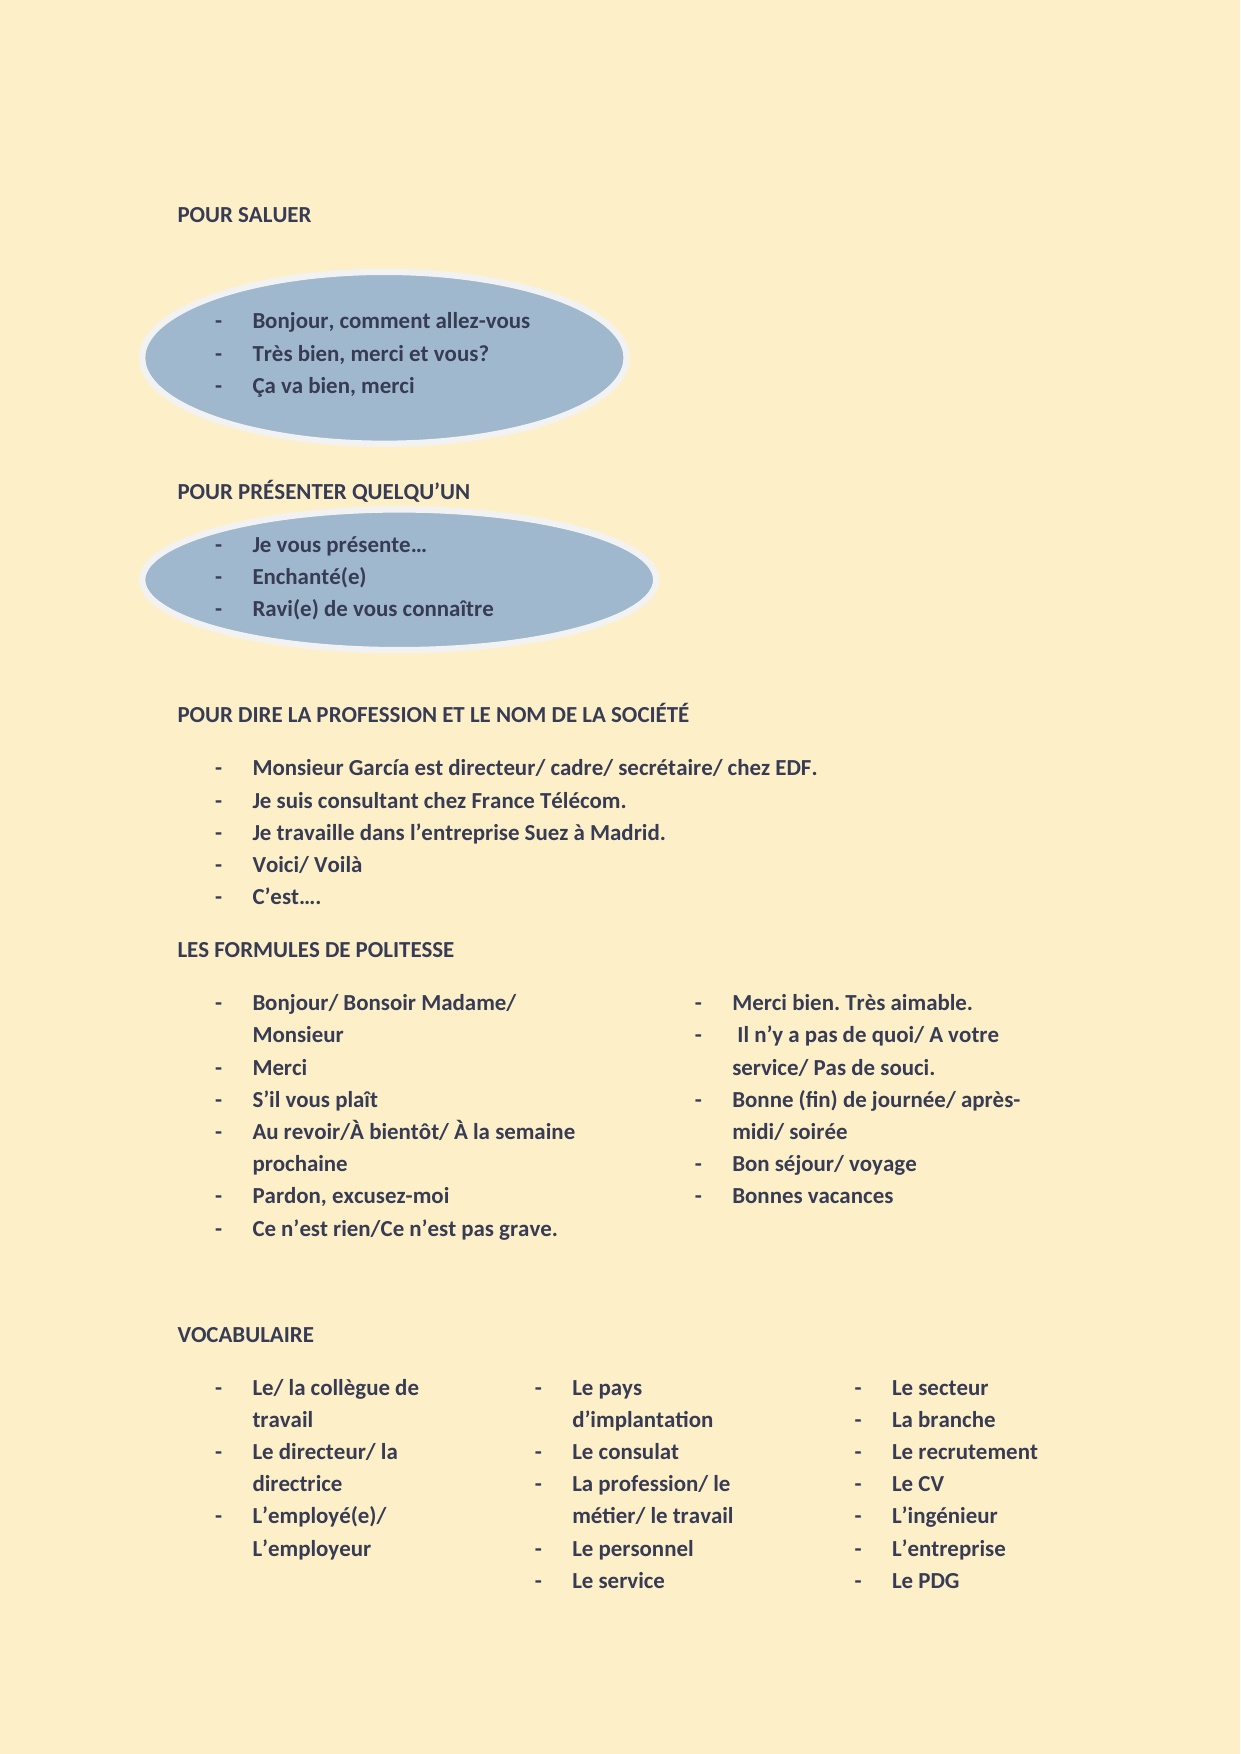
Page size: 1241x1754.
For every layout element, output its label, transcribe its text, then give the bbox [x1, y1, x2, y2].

list Il n’y a pas de quoi/ A votre service/ Pas de souci. [694, 1021, 1063, 1081]
list Je suis consultant chez France Télécom. [215, 786, 1063, 814]
list Bonjour/ Bonsoir Madame/ Monsieur [215, 988, 583, 1048]
list Pardon, excusez-moi [215, 1181, 583, 1209]
list La branche [854, 1405, 1063, 1433]
list Voici/ Voilà [215, 850, 1063, 878]
list Le directeur/ la directrice [215, 1437, 423, 1497]
list Le service [534, 1566, 743, 1594]
list Merci bien. Très aimable. [694, 988, 1063, 1016]
list Au revoir/À bientôt/ À la semaine prochaine [215, 1117, 583, 1177]
list C’est…. [215, 882, 1063, 910]
text POUR SALUER [177, 201, 1063, 229]
list Le/ la collègue de travail [215, 1373, 423, 1433]
list Merci [215, 1053, 583, 1081]
list Ça va bien, merci [215, 371, 1063, 399]
list Ravi(e) de vous connaître [215, 594, 1063, 622]
list Je vous présente… [215, 530, 1063, 558]
list Le consulat [534, 1437, 743, 1465]
list S’il vous plaît [215, 1085, 583, 1113]
list Bonnes vacances [694, 1181, 1063, 1209]
text POUR DIRE LA PROFESSION ET LE NOM DE LA SOCIÉTÉ [177, 701, 1063, 728]
list Le PDG [854, 1566, 1063, 1594]
list Ce n’est rien/Ce n’est pas grave. [215, 1214, 583, 1242]
text VOCABULAIRE [177, 1320, 1063, 1348]
list Monsieur García est directeur/ cadre/ secrétaire/ chez EDF. [215, 753, 1063, 782]
text POUR PRÉSENTER QUELQU’UN [177, 477, 1063, 505]
list La profession/ le métier/ le travail [534, 1469, 743, 1529]
text LES FORMULES DE POLITESSE [177, 935, 1063, 963]
list L’ingénieur [854, 1501, 1063, 1529]
list Bonne (fin) de journée/ après-midi/ soirée [694, 1085, 1063, 1145]
list L’entreprise [854, 1534, 1063, 1562]
list Je travaille dans l’entreprise Suez à Madrid. [215, 818, 1063, 846]
list Bonjour, comment allez-vous [215, 307, 1063, 335]
list Très bien, merci et vous? [215, 339, 1063, 367]
list Le pays d’implantation [534, 1373, 743, 1433]
list L’employé(e)/ L’employeur [215, 1501, 423, 1562]
list Le CV [854, 1469, 1063, 1497]
list Le recrutement [854, 1437, 1063, 1465]
list Enchanté(e) [215, 562, 1063, 590]
list Le personnel [534, 1534, 743, 1562]
list Bon séjour/ voyage [694, 1149, 1063, 1177]
list Le secteur [854, 1373, 1063, 1401]
